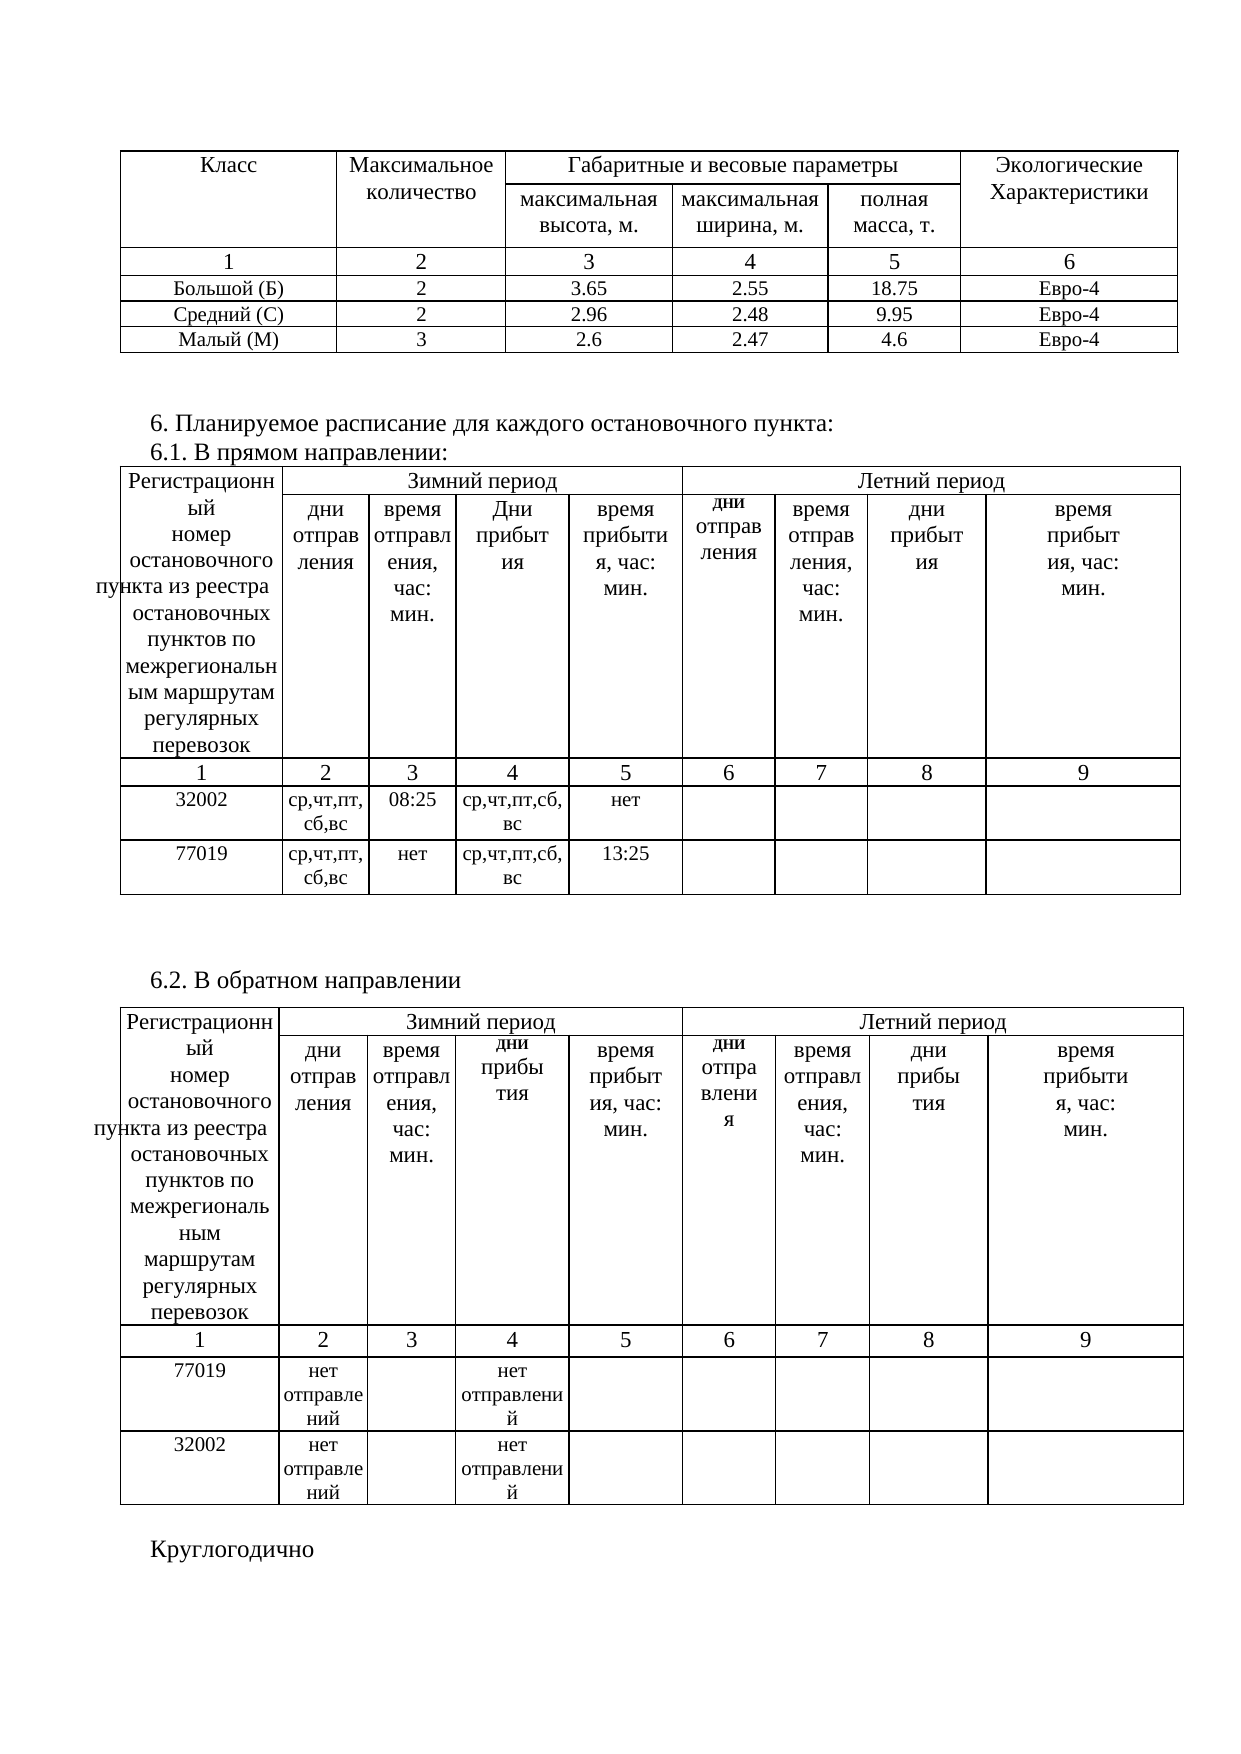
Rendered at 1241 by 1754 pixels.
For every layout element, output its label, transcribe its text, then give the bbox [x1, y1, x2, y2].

table_cell [683, 787, 774, 839]
table_cell 5 [570, 1326, 682, 1356]
table_cell [683, 1358, 775, 1430]
table_cell ДНИ отпра влени я [683, 1036, 775, 1324]
table_cell 6 [683, 1326, 775, 1356]
text 6.2. В обратном направлении [150, 965, 1090, 994]
table_cell [870, 1432, 987, 1504]
table_cell 2.55 [673, 276, 827, 300]
table_cell 4 [457, 759, 568, 785]
table_cell 4 [673, 248, 827, 274]
table_cell 2.47 [673, 327, 827, 351]
table_header Максимальное количество [337, 152, 505, 247]
table_cell 7 [776, 1326, 869, 1356]
table_cell полная масса, т. [829, 185, 960, 247]
table_cell Евро-4 [961, 302, 1177, 326]
table_cell 32002 [121, 1432, 278, 1504]
table_cell максимальная высота, м. [506, 185, 672, 247]
table_cell нет отправлений [456, 1358, 568, 1430]
text 6. Планируемое расписание для каждого остановочного пункта: [150, 408, 1090, 437]
table_cell [776, 1358, 869, 1430]
table_cell нет [370, 841, 455, 894]
table_cell дни отправ ления [283, 495, 368, 757]
table_cell 2 [337, 248, 505, 274]
table_cell [868, 787, 985, 839]
table_cell время отправ ления, час: мин. [776, 495, 867, 757]
table_cell нет отправлений [456, 1432, 568, 1504]
table_cell [368, 1432, 455, 1504]
table_cell [683, 1432, 775, 1504]
table_cell Евро-4 [961, 327, 1177, 351]
table_cell Дни прибыт ия [457, 495, 568, 757]
table_cell [570, 1432, 682, 1504]
table_cell ср,чт,пт,сб,вс [457, 841, 568, 894]
table_cell [776, 841, 867, 894]
table_cell [776, 787, 867, 839]
text 6.1. В прямом направлении: [150, 437, 1090, 466]
table_cell нет [570, 787, 682, 839]
table_header Летний период [683, 1008, 1183, 1034]
text Круглогодично [150, 1534, 1090, 1563]
table_header Экологические Характеристики [961, 152, 1177, 247]
table_cell 9 [987, 759, 1180, 785]
table_cell Большой (Б) [121, 276, 336, 300]
table_cell 3 [370, 759, 455, 785]
table_cell время отправл ения, час: мин. [370, 495, 455, 757]
table_cell 3 [506, 248, 672, 274]
table_cell 2.96 [506, 302, 672, 326]
table_cell 9 [989, 1326, 1183, 1356]
table_cell 08:25 [370, 787, 455, 839]
table_cell 3.65 [506, 276, 672, 300]
table_header Зимний период [280, 1008, 682, 1034]
table_cell 2.48 [673, 302, 827, 326]
table_cell [989, 1432, 1183, 1504]
table_cell ср,чт,пт,сб,вс [283, 787, 368, 839]
table_cell 77019 [121, 1358, 278, 1430]
table_cell [870, 1358, 987, 1430]
table_header Класс [121, 152, 336, 247]
table_cell ДНИ прибы тия [456, 1036, 568, 1324]
table_header Регистрационный номер остановочного пункта из реестра остановочных пунктов по межрегиональным маршрутам регулярных перевозок [121, 467, 282, 757]
table_cell 8 [870, 1326, 987, 1356]
table_cell 2 [337, 276, 505, 300]
table_cell 8 [868, 759, 985, 785]
table_cell Средний (С) [121, 302, 336, 326]
table_header Габаритные и весовые параметры [506, 152, 960, 183]
table_header Регистрационный номер остановочного пункта из реестра остановочных пунктов по межрегиональным маршрутам регулярных перевозок [121, 1008, 278, 1324]
table_cell 1 [121, 1326, 278, 1356]
table_cell ДНИ отправ ления [683, 495, 774, 757]
table_cell 3 [337, 327, 505, 351]
table_cell 3 [368, 1326, 455, 1356]
table_cell 18.75 [829, 276, 960, 300]
table_cell [776, 1432, 869, 1504]
table_cell 2 [337, 302, 505, 326]
table_cell 5 [829, 248, 960, 274]
table_cell 9.95 [829, 302, 960, 326]
table_cell дни прибыт ия [868, 495, 985, 757]
table_cell 6 [961, 248, 1177, 274]
table_cell дни отправ ления [280, 1036, 367, 1324]
table_cell время прибыти я, час: мин. [989, 1036, 1183, 1324]
table_cell 1 [121, 759, 282, 785]
table_cell 32002 [121, 787, 282, 839]
table_cell 1 [121, 248, 336, 274]
table_cell время прибыт ия, час: мин. [987, 495, 1180, 757]
table_cell ср,чт,пт,сб,вс [457, 787, 568, 839]
table_cell 2 [280, 1326, 367, 1356]
table_cell [987, 787, 1180, 839]
table_header Летний период [683, 467, 1180, 493]
table_cell Малый (М) [121, 327, 336, 351]
table_cell 4 [456, 1326, 568, 1356]
table_cell 77019 [121, 841, 282, 894]
table_cell 5 [570, 759, 682, 785]
table_cell [987, 841, 1180, 894]
table_cell нет отправлений [280, 1432, 367, 1504]
table_cell 7 [776, 759, 867, 785]
table_header Зимний период [283, 467, 682, 493]
table_cell [570, 1358, 682, 1430]
table_cell дни прибы тия [870, 1036, 987, 1324]
table_cell [683, 841, 774, 894]
table_cell ср,чт,пт,сб,вс [283, 841, 368, 894]
table_cell 13:25 [570, 841, 682, 894]
table_cell время прибыт ия, час: мин. [570, 1036, 682, 1324]
table_cell время отправл ения, час: мин. [368, 1036, 455, 1324]
table_cell максимальная ширина, м. [673, 185, 827, 247]
table_cell 2.6 [506, 327, 672, 351]
table_cell [368, 1358, 455, 1430]
table_cell нет отправлений [280, 1358, 367, 1430]
table_cell 4.6 [829, 327, 960, 351]
table_cell [868, 841, 985, 894]
table_cell 2 [283, 759, 368, 785]
table_cell время отправл ения, час: мин. [776, 1036, 869, 1324]
table_cell Евро-4 [961, 276, 1177, 300]
table_cell 6 [683, 759, 774, 785]
table_cell время прибыти я, час: мин. [570, 495, 682, 757]
table_cell [989, 1358, 1183, 1430]
